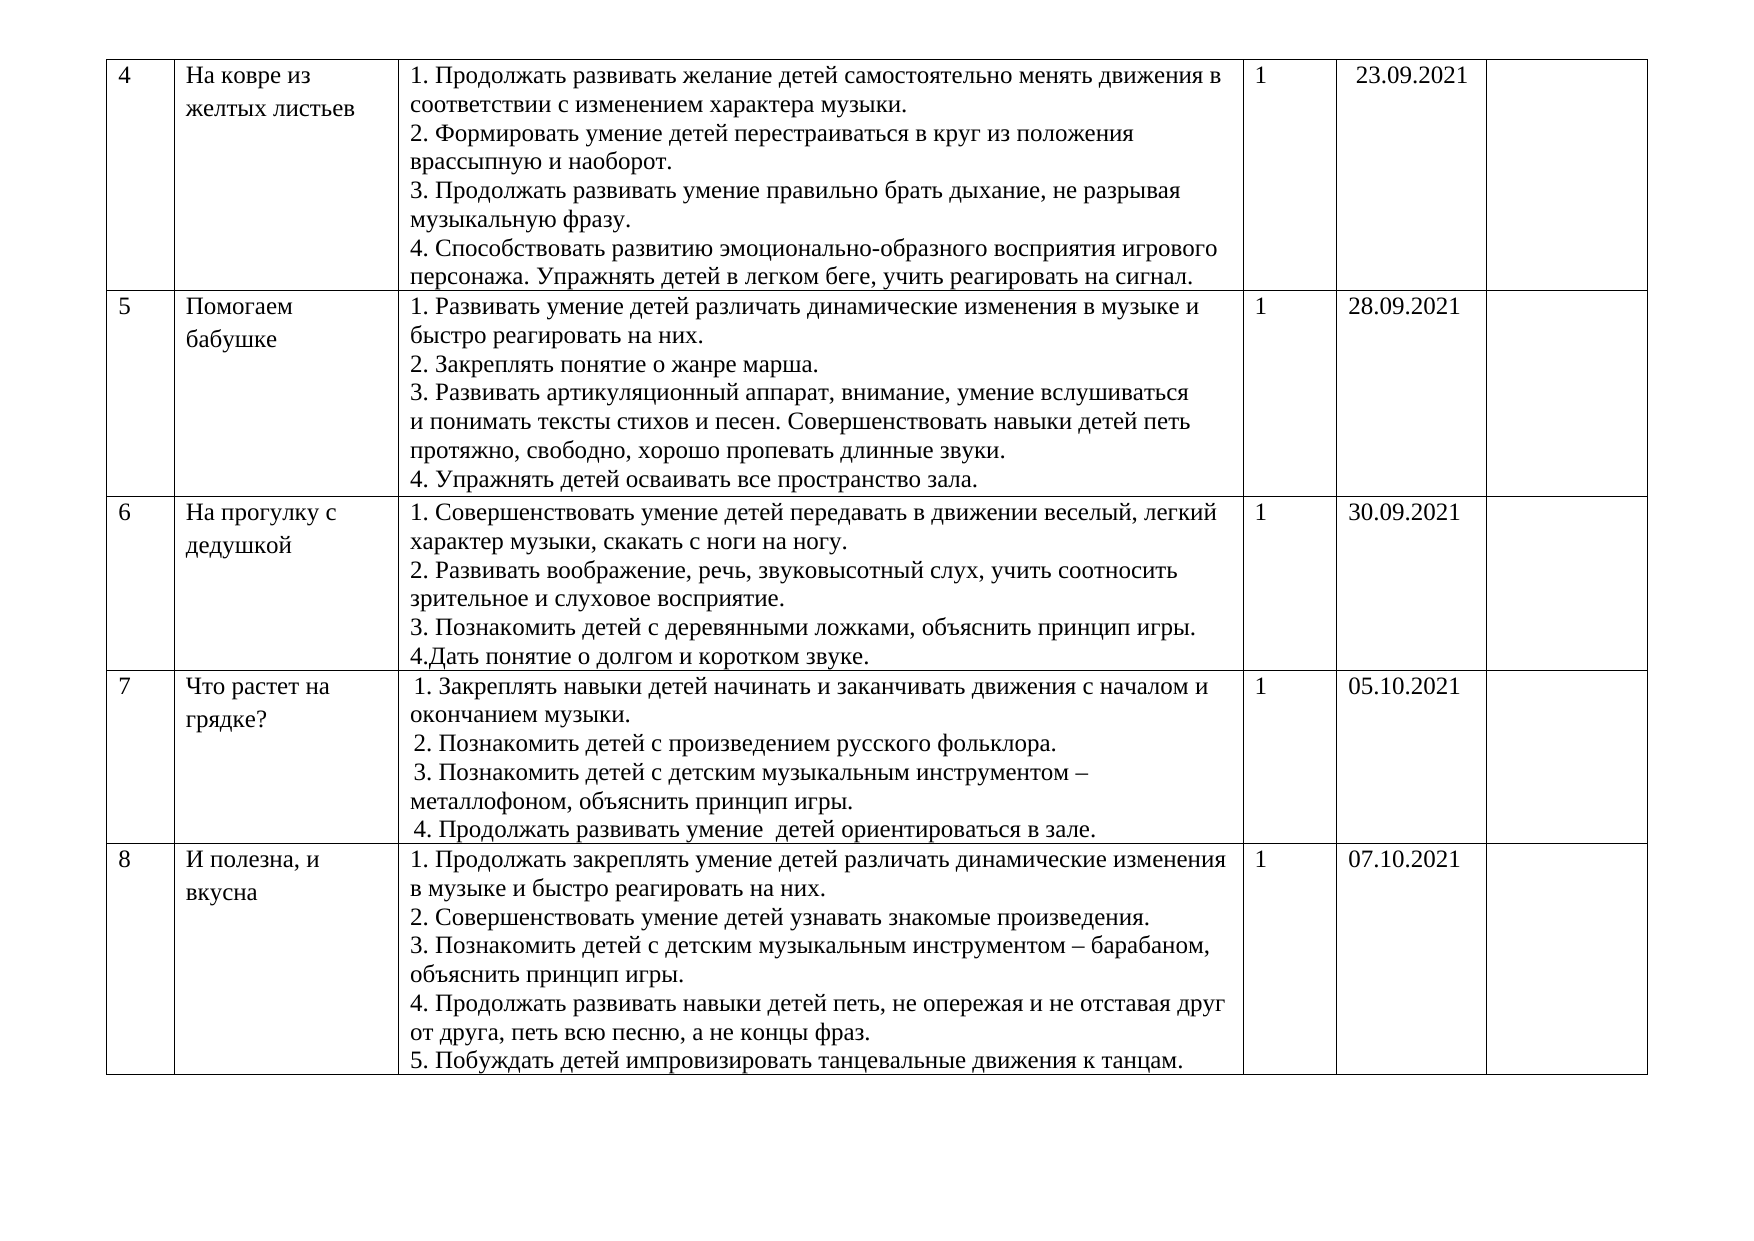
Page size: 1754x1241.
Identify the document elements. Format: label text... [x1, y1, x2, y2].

table_cell 1. Совершенствовать умение детей передавать в движении веселый, легкий характер музыки, скакать с ноги на ногу. 2. Развивать воображение, речь, звуковысотный слух, учить соотносить зрительное и слуховое восприятие. 3. Познакомить детей с деревянными ложками, объяснить принцип игры. 4.Дать понятие о долгом и коротком звуке. [399, 497, 1243, 670]
table_cell И полезна, и вкусна [175, 844, 398, 1074]
table_cell 07.10.2021 [1337, 844, 1486, 1074]
table_cell [1487, 671, 1647, 843]
table_cell На ковре из желтых листьев [175, 60, 398, 290]
table_cell 1. Продолжать закреплять умение детей различать динамические изменения в музыке и быстро реагировать на них. 2. Совершенствовать умение детей узнавать знакомые произведения. 3. Познакомить детей с детским музыкальным инструментом – барабаном, объяснить принцип игры. 4. Продолжать развивать навыки детей петь, не опережая и не отставая друг от друга, петь всю песню, а не концы фраз. 5. Побуждать детей импровизировать танцевальные движения к танцам. [399, 844, 1243, 1074]
table_cell 1 [1244, 671, 1336, 843]
table_cell 1 [1244, 60, 1336, 290]
table_cell [1487, 844, 1647, 1074]
table_cell 1 [1244, 291, 1336, 496]
table_cell 5 [107, 291, 174, 496]
table_cell На прогулку с дедушкой [175, 497, 398, 670]
table_cell [1487, 60, 1647, 290]
table_cell 23.09.2021 [1337, 60, 1486, 290]
table_cell 05.10.2021 [1337, 671, 1486, 843]
table_cell 4 [107, 60, 174, 290]
table_cell 1 [1244, 497, 1336, 670]
table_cell [1487, 291, 1647, 496]
table_cell 1. Закреплять навыки детей начинать и заканчивать движения с началом и окончанием музыки. 2. Познакомить детей с произведением русского фольклора. 3. Познакомить детей с детским музыкальным инструментом – металлофоном, объяснить принцип игры. 4. Продолжать развивать умение детей ориентироваться в зале. [399, 671, 1243, 843]
table_cell 1. Развивать умение детей различать динамические изменения в музыке и быстро реагировать на них. 2. Закреплять понятие о жанре марша. 3. Развивать артикуляционный аппарат, внимание, умение вслушиваться и понимать тексты стихов и песен. Совершенствовать навыки детей петь протяжно, свободно, хорошо пропевать длинные звуки. 4. Упражнять детей осваивать все пространство зала. [399, 291, 1243, 496]
table_cell 1 [1244, 844, 1336, 1074]
table_cell 1. Продолжать развивать желание детей самостоятельно менять движения в соответствии с изменением характера музыки. 2. Формировать умение детей перестраиваться в круг из положения врассыпную и наоборот. 3. Продолжать развивать умение правильно брать дыхание, не разрывая музыкальную фразу. 4. Способствовать развитию эмоционально-образного восприятия игрового персонажа. Упражнять детей в легком беге, учить реагировать на сигнал. [399, 60, 1243, 290]
table_cell 30.09.2021 [1337, 497, 1486, 670]
table_cell [1487, 497, 1647, 670]
table_cell 28.09.2021 [1337, 291, 1486, 496]
table_cell Помогаем бабушке [175, 291, 398, 496]
table_cell 6 [107, 497, 174, 670]
table_cell 8 [107, 844, 174, 1074]
table_cell 7 [107, 671, 174, 843]
table_cell Что растет на грядке? [175, 671, 398, 843]
